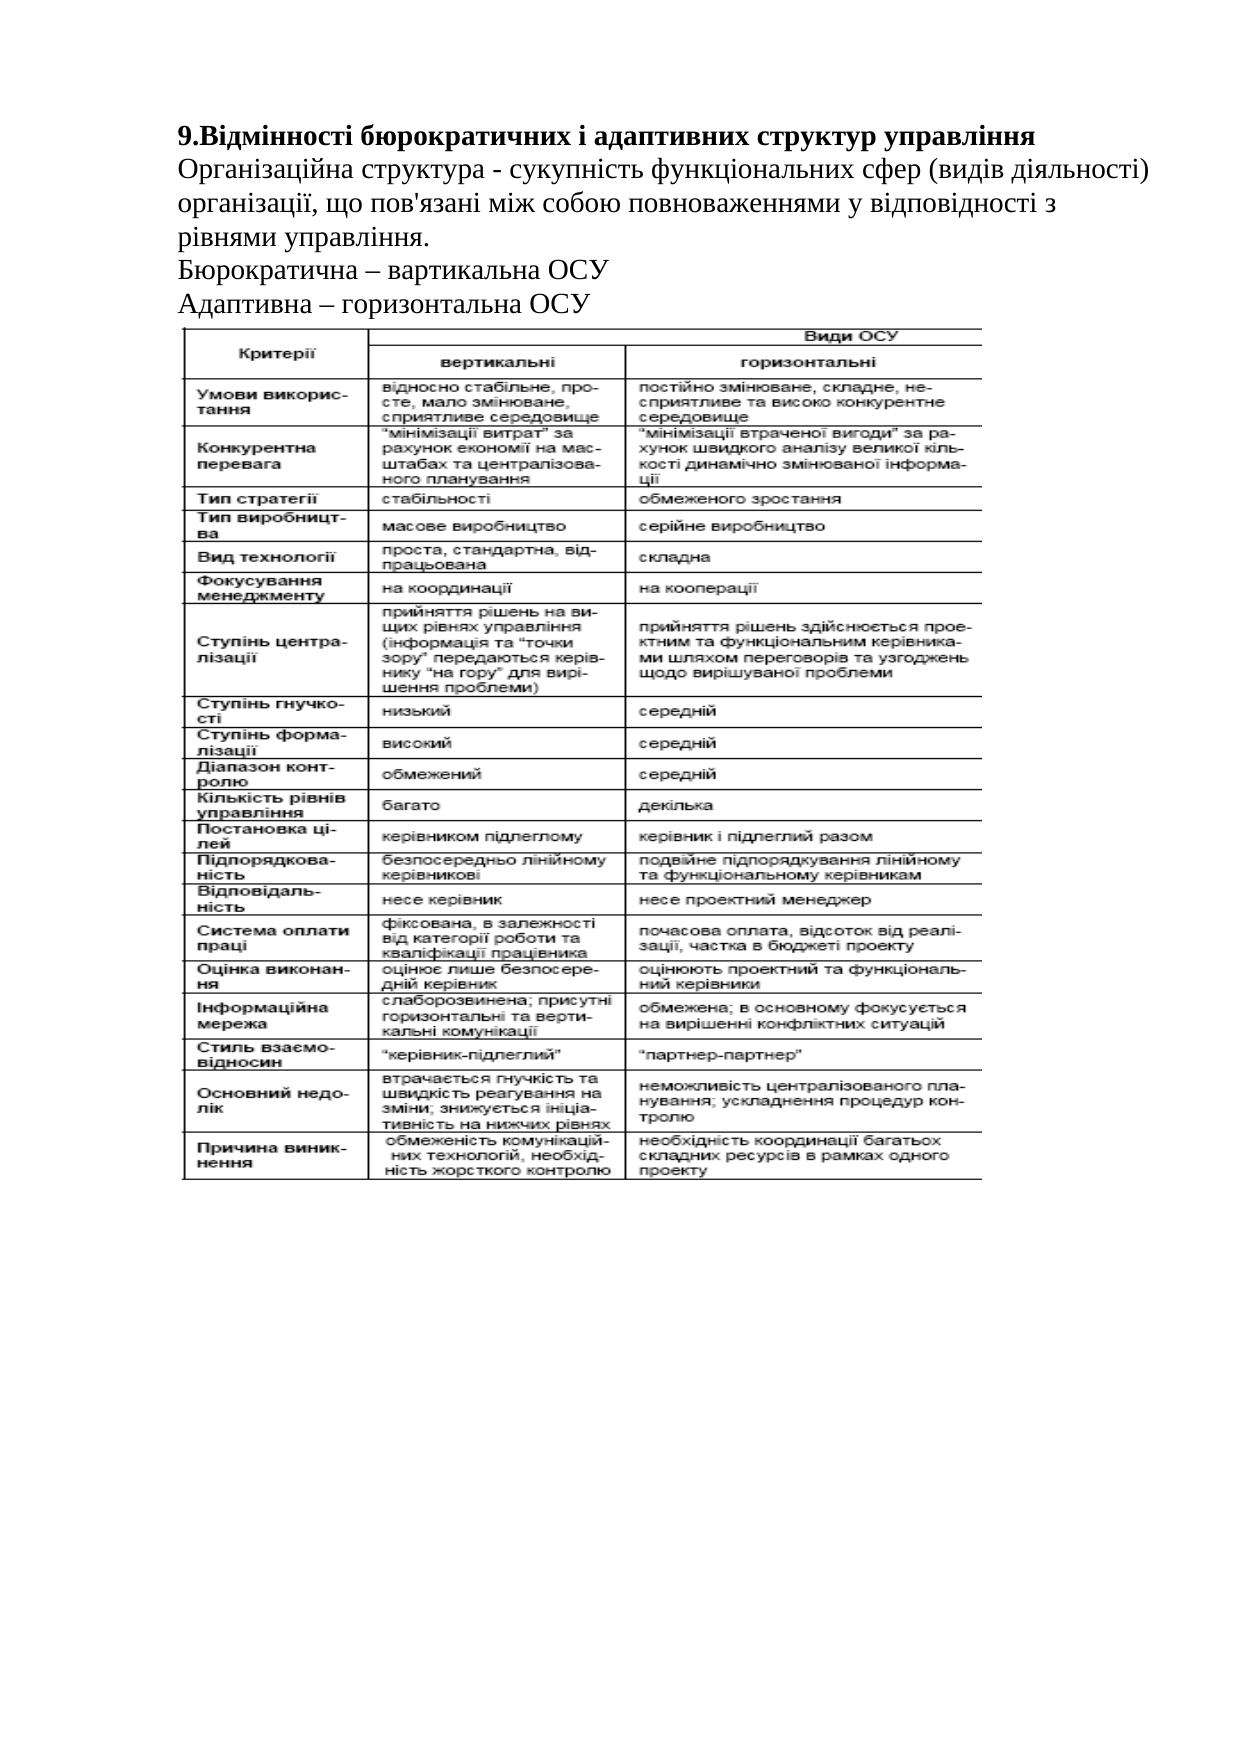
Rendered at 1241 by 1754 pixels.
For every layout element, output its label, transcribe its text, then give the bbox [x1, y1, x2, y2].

text 9.Відмінності бюрократичних і адаптивних структур управління [177, 118, 1152, 152]
text Бюрократична – вартикальна ОСУ [177, 252, 1152, 286]
text Організаційна структура - сукупність функціональних сфер (видів діяльності) організації, що пов'язані між собою повноваженнями у відповідності з рівнями управління. [177, 152, 1152, 252]
text Адаптивна – горизонтальна ОСУ [177, 286, 1152, 319]
picture [177, 319, 982, 1185]
